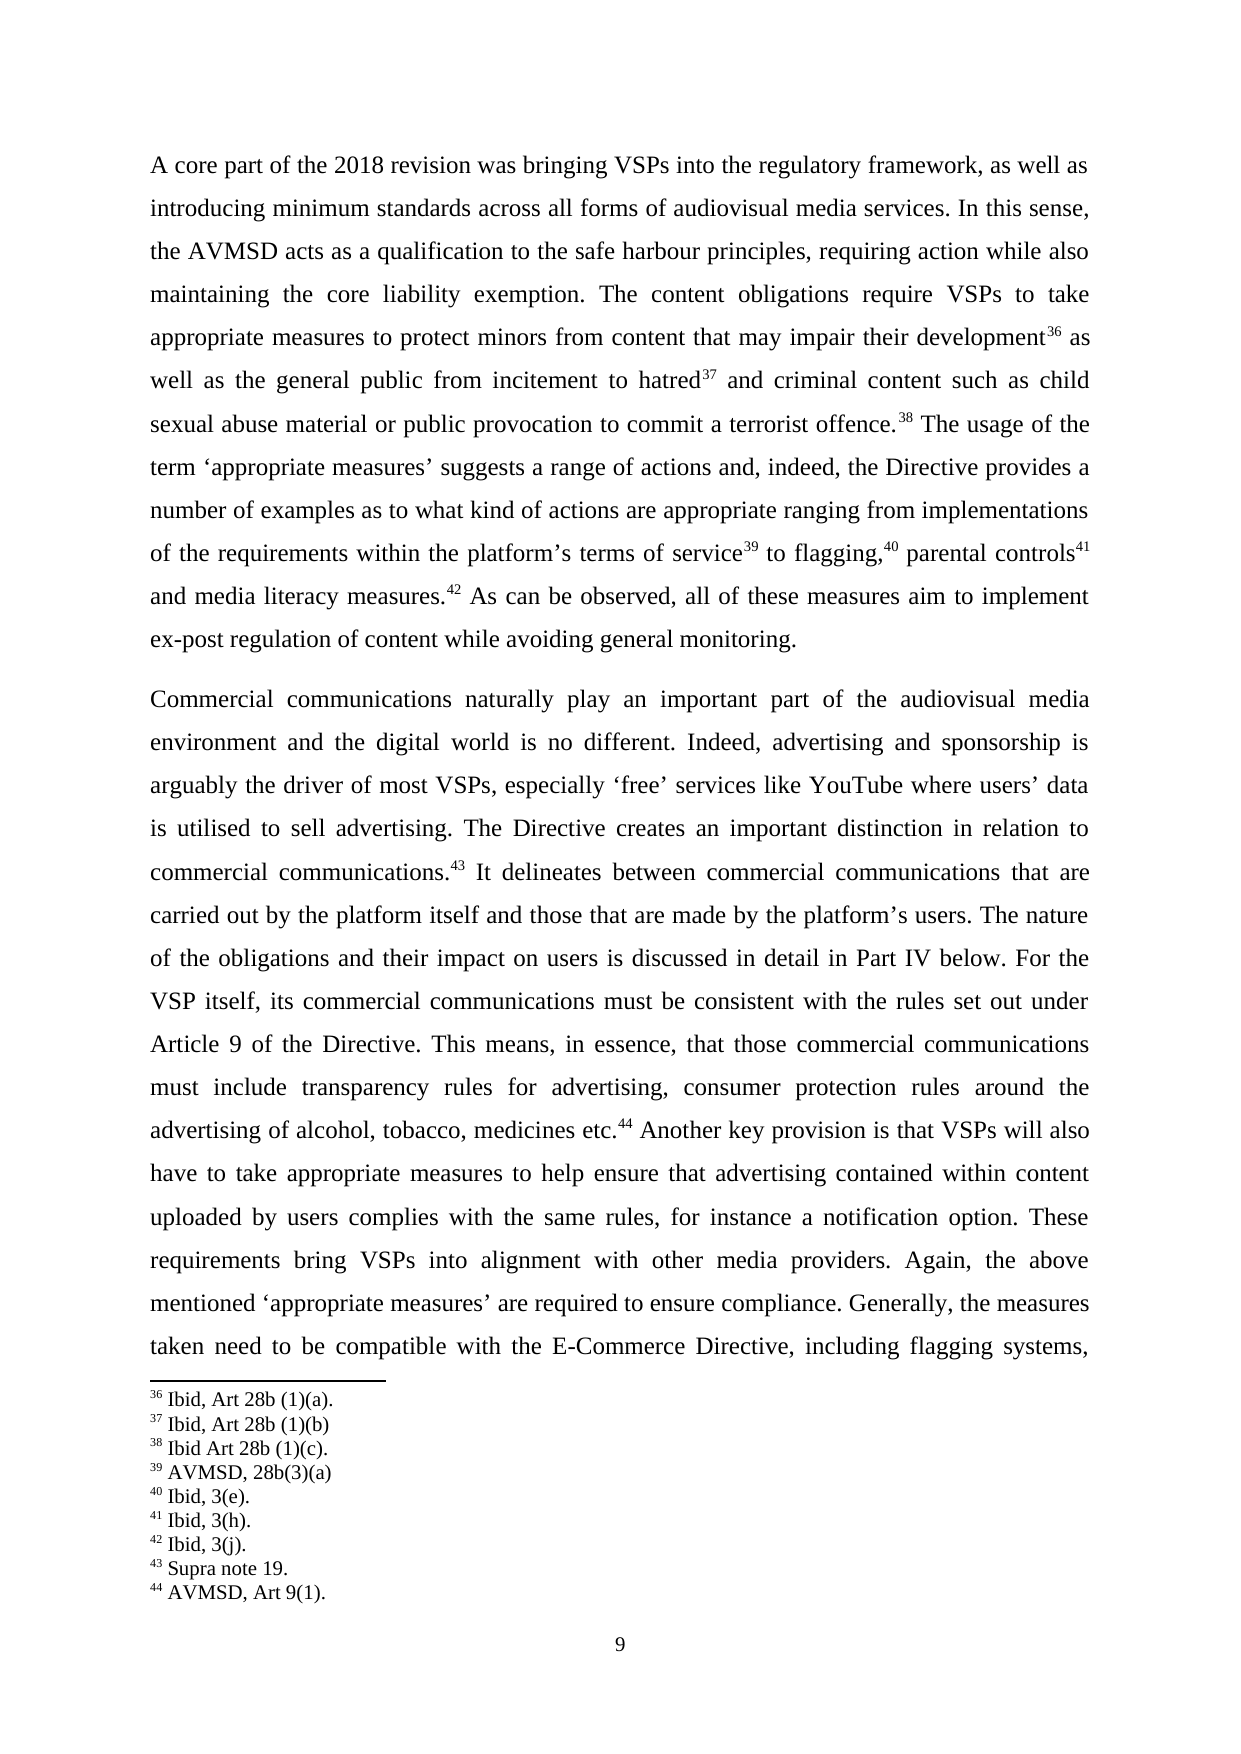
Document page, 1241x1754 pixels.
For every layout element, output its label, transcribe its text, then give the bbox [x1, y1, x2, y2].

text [150, 684, 1090, 1360]
text A core part of the 2018 revision was bringing VSPs into the regulatory framework, as well as introducing minimum standards across all forms of audiovisual media services. In this sense, the AVMSD acts as a qualification to the safe harbour principles, requiring action while also maintaining the core liability exemption. The content obligations require VSPs to take appropriate measures to protect minors from content that may impair their development as well as the general public from incitement to hatred and criminal content such as child sexual abuse material or public provocation to commit a terrorist offence. The usage of the term ‘appropriate measures’ suggests a range of actions and, indeed, the Directive provides a number of examples as to what kind of actions are appropriate ranging from implementations of the requirements within the platform’s terms of service to flagging, parental controls and media literacy measures. As can be observed, all of these measures aim to implement ex-post regulation of content while avoiding general monitoring. [150, 150, 1090, 653]
